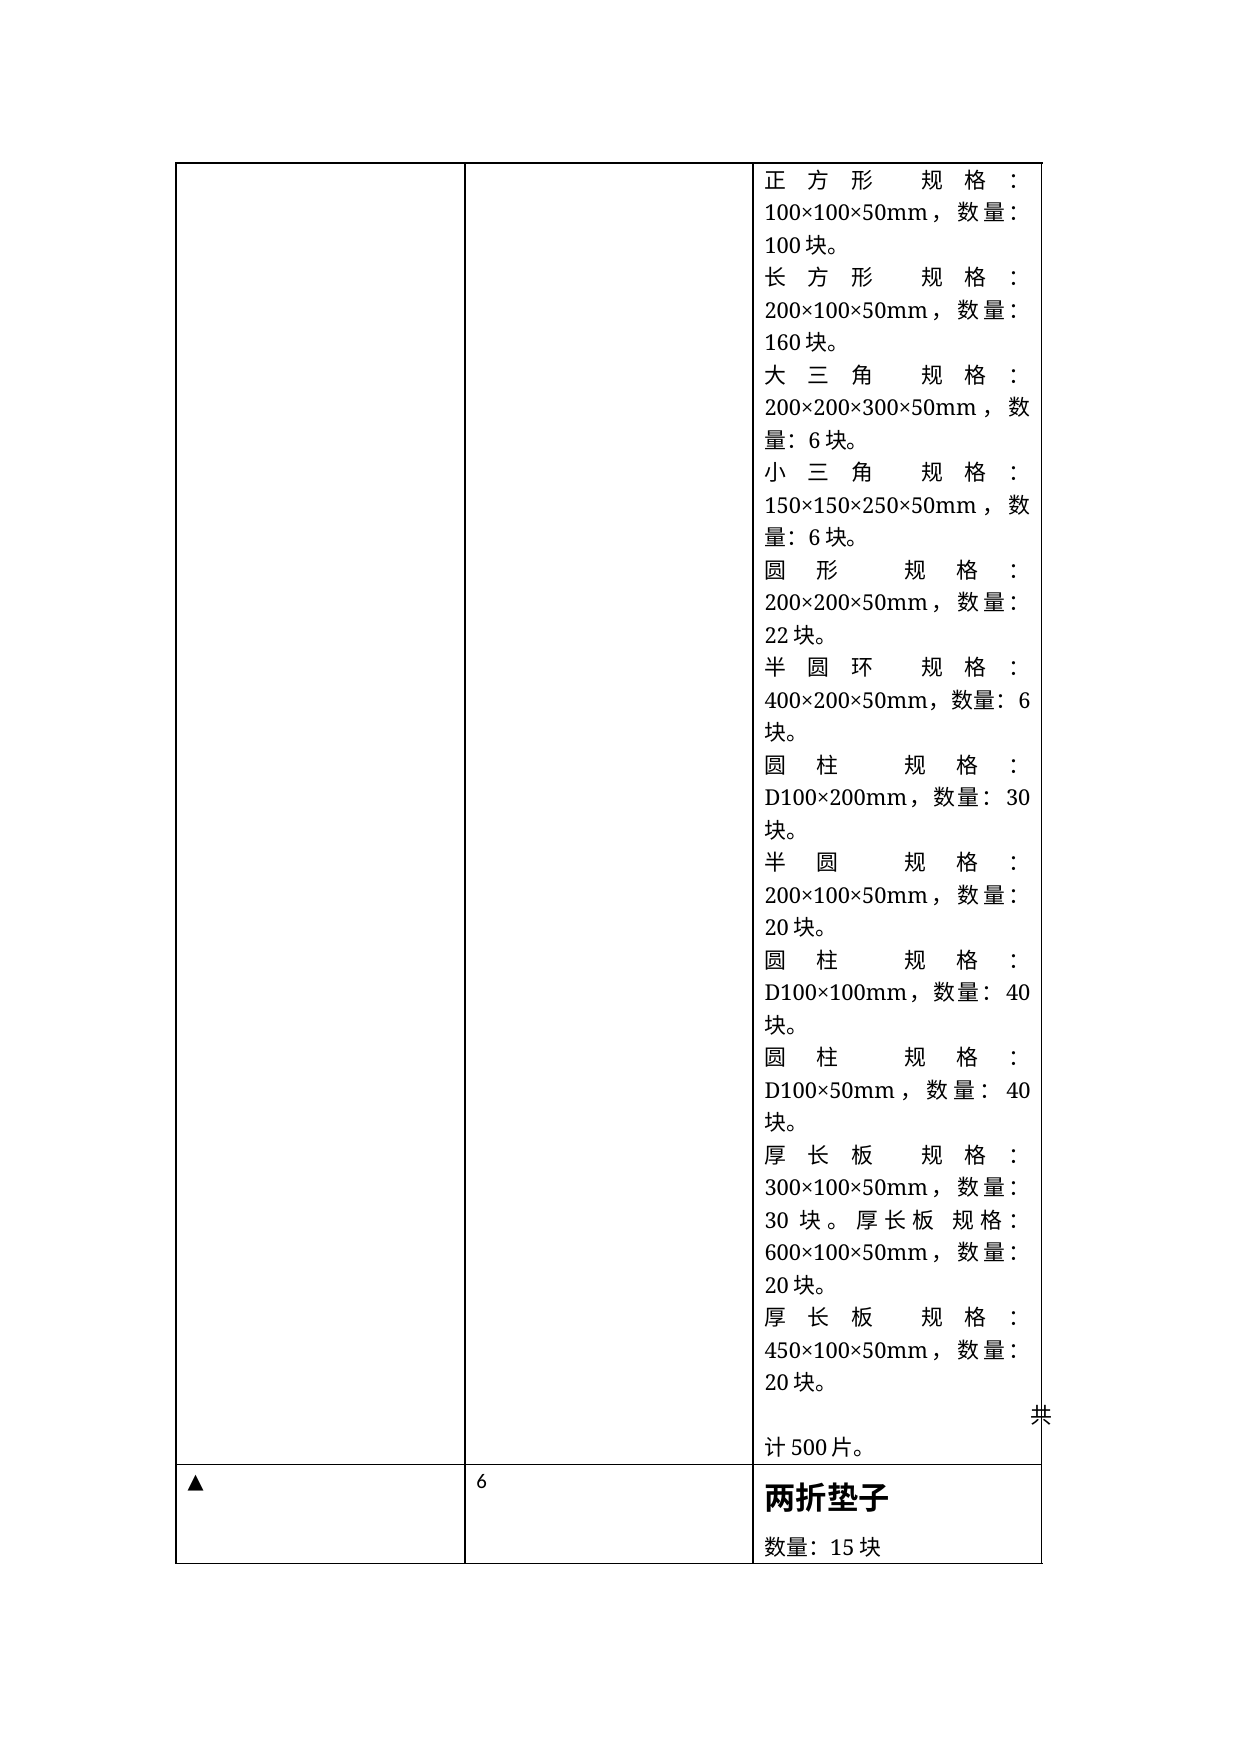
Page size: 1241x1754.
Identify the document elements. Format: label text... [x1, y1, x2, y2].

table_cell ▲ [177, 1465, 464, 1563]
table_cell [754, 164, 1041, 1463]
table_cell 6 [466, 1465, 752, 1563]
table_cell ▲ [177, 164, 464, 1463]
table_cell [754, 1465, 1041, 1563]
table_cell 5 [466, 164, 752, 1463]
